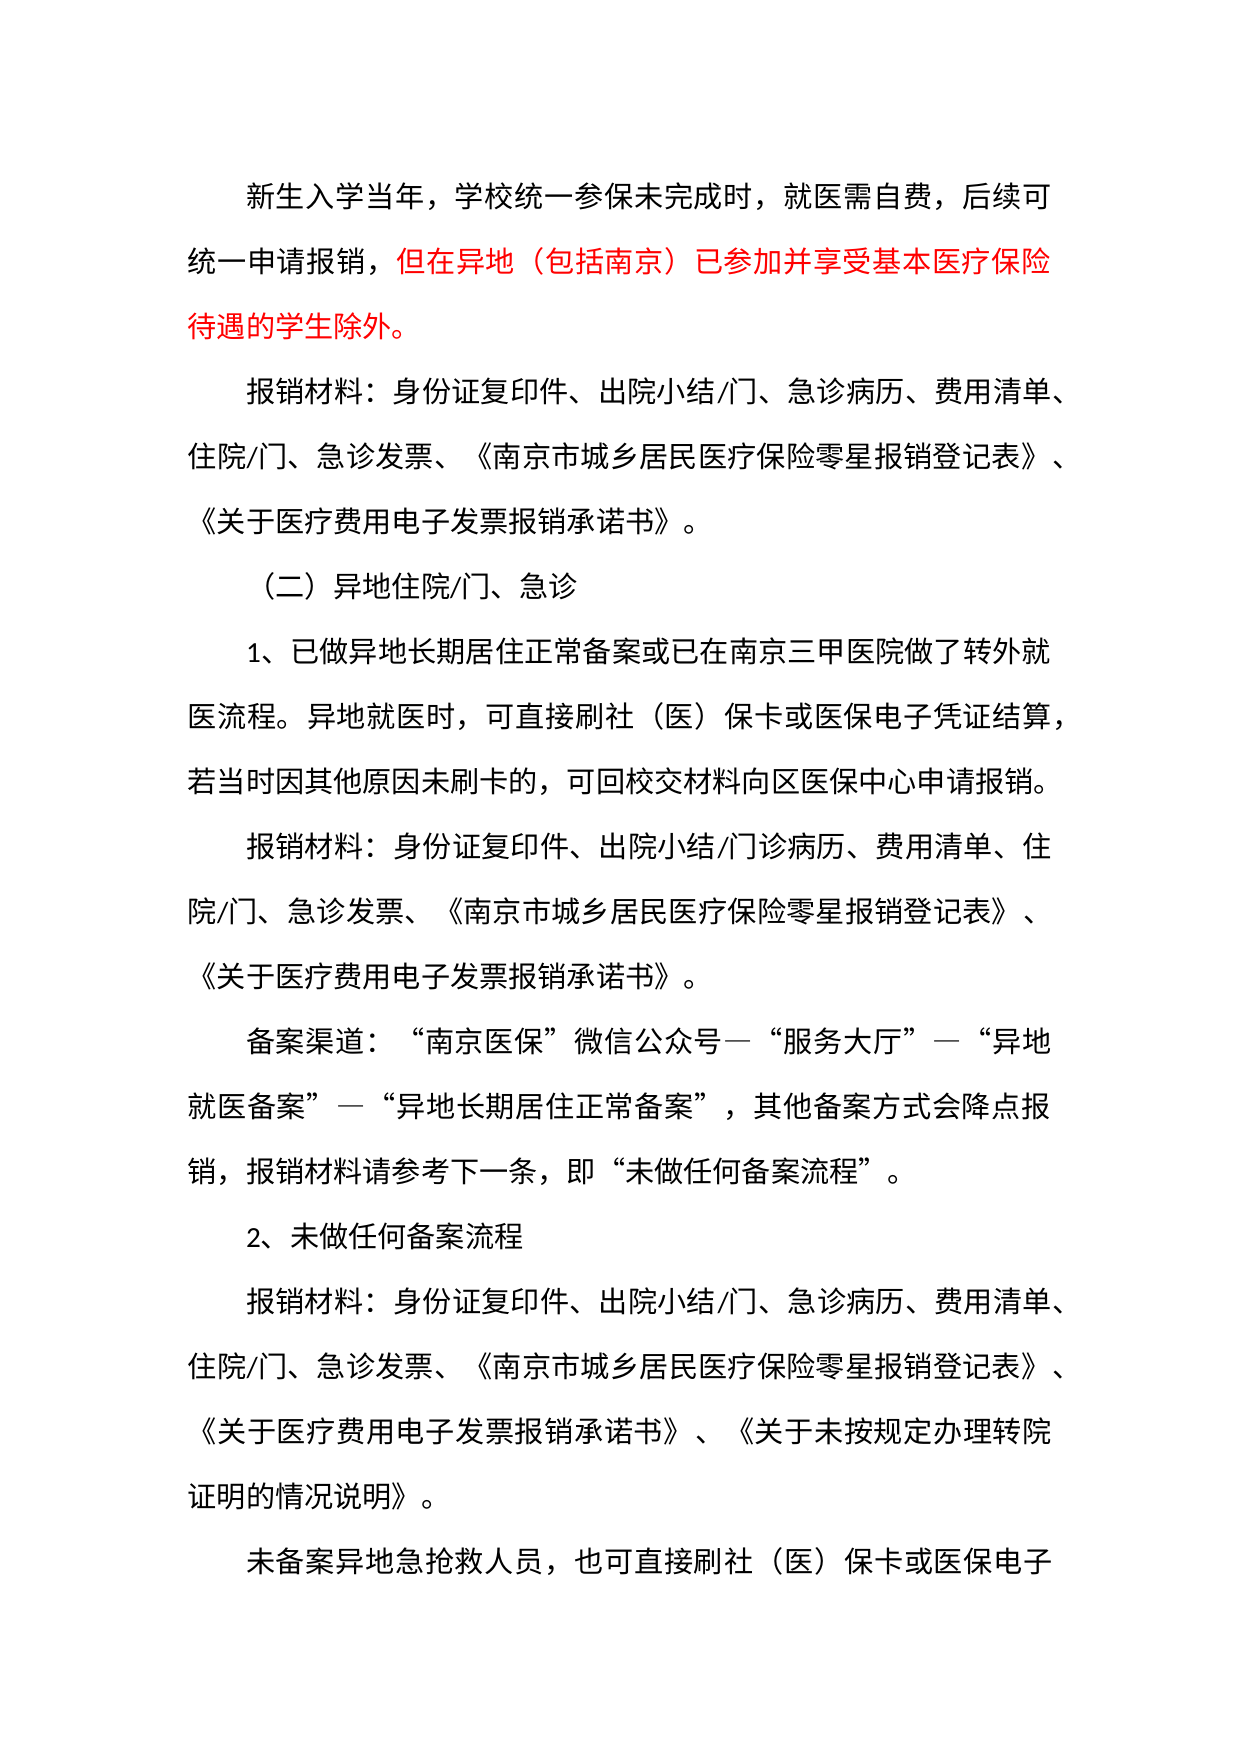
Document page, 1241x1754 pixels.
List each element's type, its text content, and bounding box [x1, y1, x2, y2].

list 2、未做任何备案流程 [187, 1202, 1053, 1267]
list （二）异地住院/门、急诊 [187, 552, 1053, 617]
list 备案渠道：“南京医保”微信公众号—“服务大厅”—“异地就医备案”—“异地长期居住正常备案”，其他备案方式会降点报销，报销材料请参考下一条，即“未做任何备案流程”。 [187, 1007, 1053, 1202]
list 报销材料：身份证复印件、出院小结/门、急诊病历、费用清单、住院/门、急诊发票、《南京市城乡居民医疗保险零星报销登记表》、《关于医疗费用电子发票报销承诺书》、《关于未按规定办理转院证明的情况说明》。 [187, 1267, 1053, 1527]
list 1、已做异地长期居住正常备案或已在南京三甲医院做了转外就医流程。异地就医时，可直接刷社（医）保卡或医保电子凭证结算，若当时因其他原因未刷卡的，可回校交材料向区医保中心申请报销。 [187, 617, 1053, 812]
list 新生入学当年，学校统一参保未完成时，就医需自费，后续可统一申请报销，但在异地（包括南京）已参加并享受基本医疗保险待遇的学生除外。 [187, 162, 1053, 357]
list 报销材料：身份证复印件、出院小结/门诊病历、费用清单、住院/门、急诊发票、《南京市城乡居民医疗保险零星报销登记表》、《关于医疗费用电子发票报销承诺书》。 [187, 812, 1053, 1007]
list 报销材料：身份证复印件、出院小结/门、急诊病历、费用清单、住院/门、急诊发票、《南京市城乡居民医疗保险零星报销登记表》、《关于医疗费用电子发票报销承诺书》。 [187, 357, 1053, 552]
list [187, 1527, 1053, 1592]
